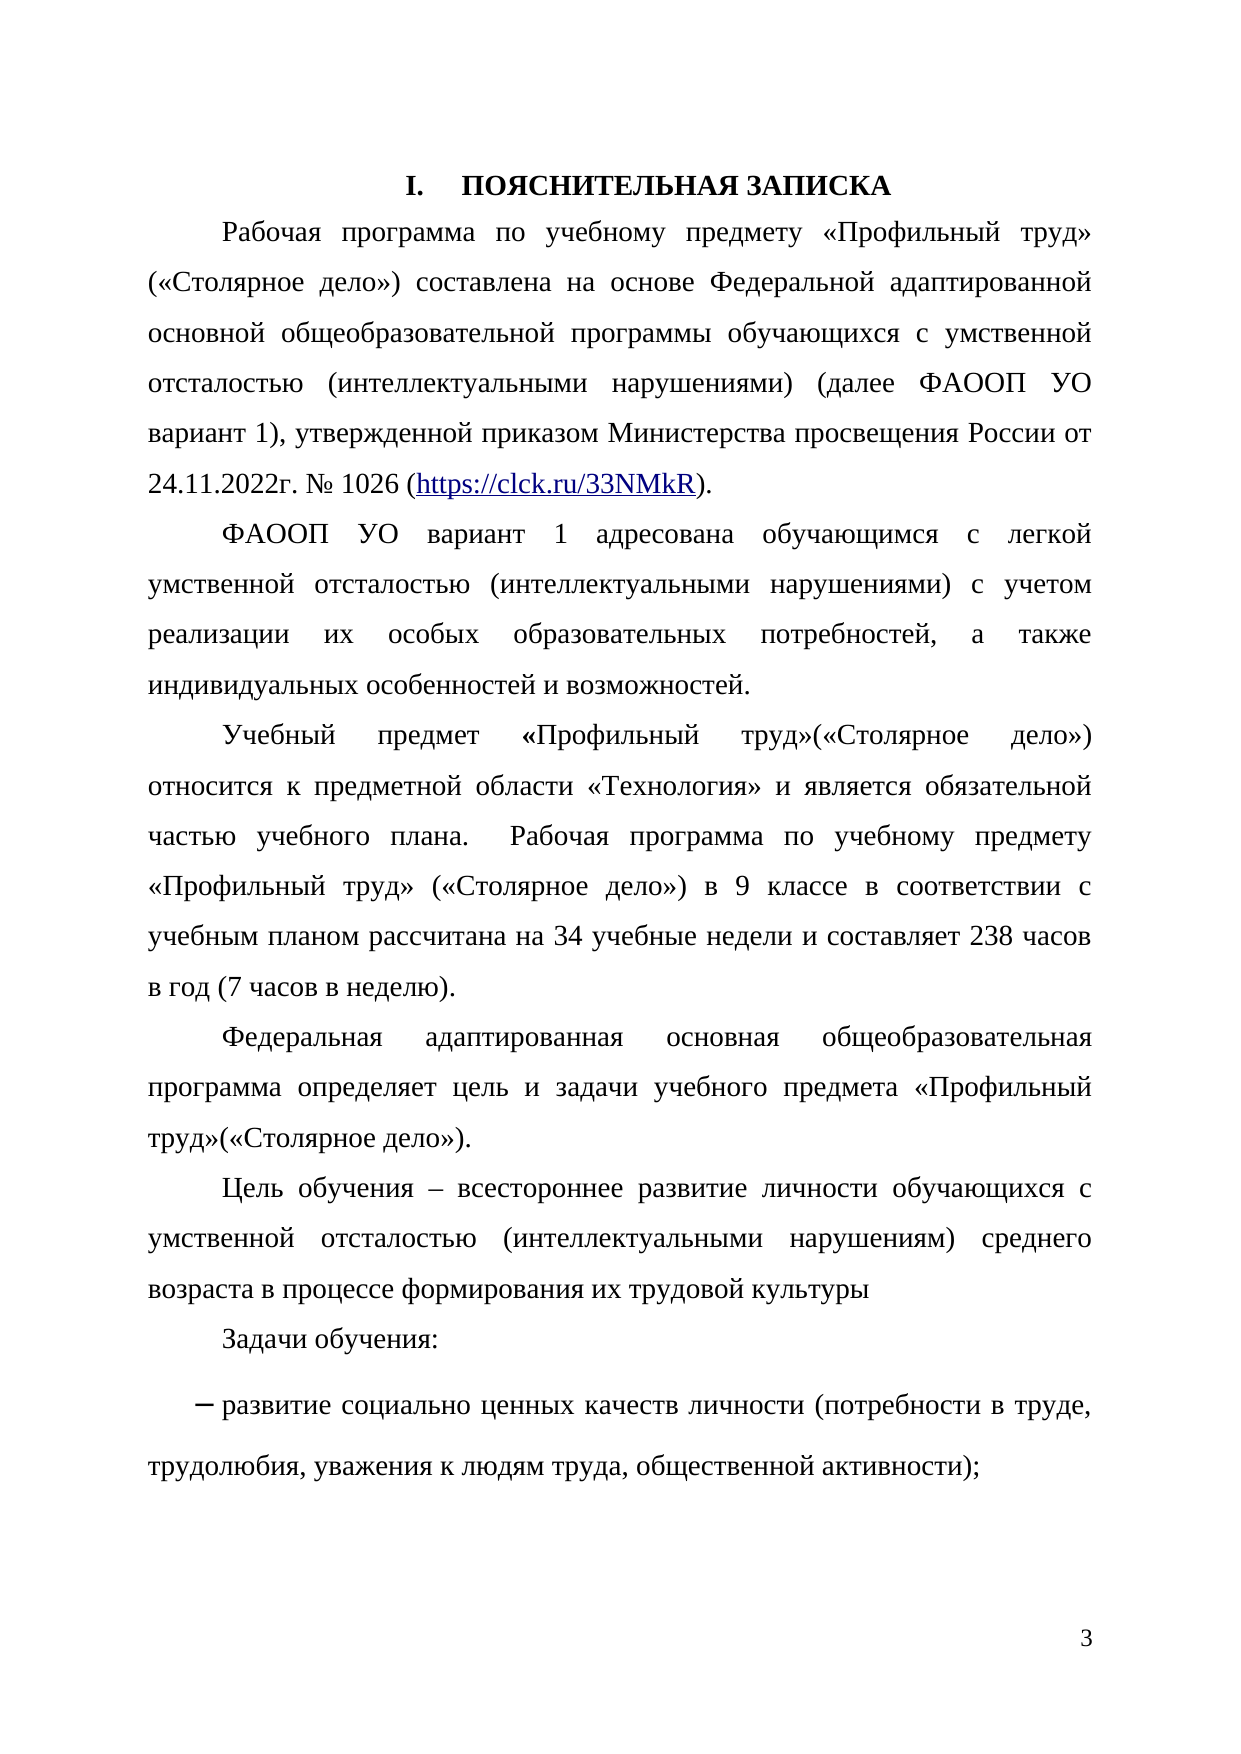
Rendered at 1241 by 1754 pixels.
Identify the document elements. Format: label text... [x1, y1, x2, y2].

subtitle ПОЯСНИТЕЛЬНАЯ ЗАПИСКА [223, 168, 1092, 202]
list развитие социально ценных качеств личности (потребности в труде, трудолюбия, уважения к людям труда, общественной активности); [148, 1371, 1092, 1481]
text Рабочая программа по учебному предмету «Профильный труд» («Столярное дело») составлена на основе Федеральной адаптированной основной общеобразовательной программы обучающихся с умственной отсталостью (интеллектуальными нарушениями) (далее ФАООП УО вариант 1), утвержденной приказом Министерства просвещения России от 24.11.2022г. № 1026 (https://clck.ru/33NMkR). [148, 214, 1092, 499]
text Цель обучения – всестороннее развитие личности обучающихся с умственной отсталостью (интеллектуальными нарушениям) среднего возраста в процессе формирования их трудовой культуры [148, 1170, 1092, 1304]
text Задачи обучения: [148, 1321, 1092, 1354]
text ФАООП УО вариант 1 адресована обучающимся с легкой умственной отсталостью (интеллектуальными нарушениями) с учетом реализации их особых образовательных потребностей, а также индивидуальных особенностей и возможностей. [148, 516, 1092, 701]
text Федеральная адаптированная основная общеобразовательная программа определяет цель и задачи учебного предмета «Профильный труд»(«Столярное дело»). [148, 1019, 1092, 1153]
text Учебный предмет «Профильный труд»(«Столярное дело») относится к предметной области «Технология» и является обязательной частью учебного плана. Рабочая программа по учебному предмету «Профильный труд» («Столярное дело») в 9 классе в соответствии с учебным планом рассчитана на 34 учебные недели и составляет 238 часов в год (7 часов в неделю). [148, 717, 1092, 1002]
